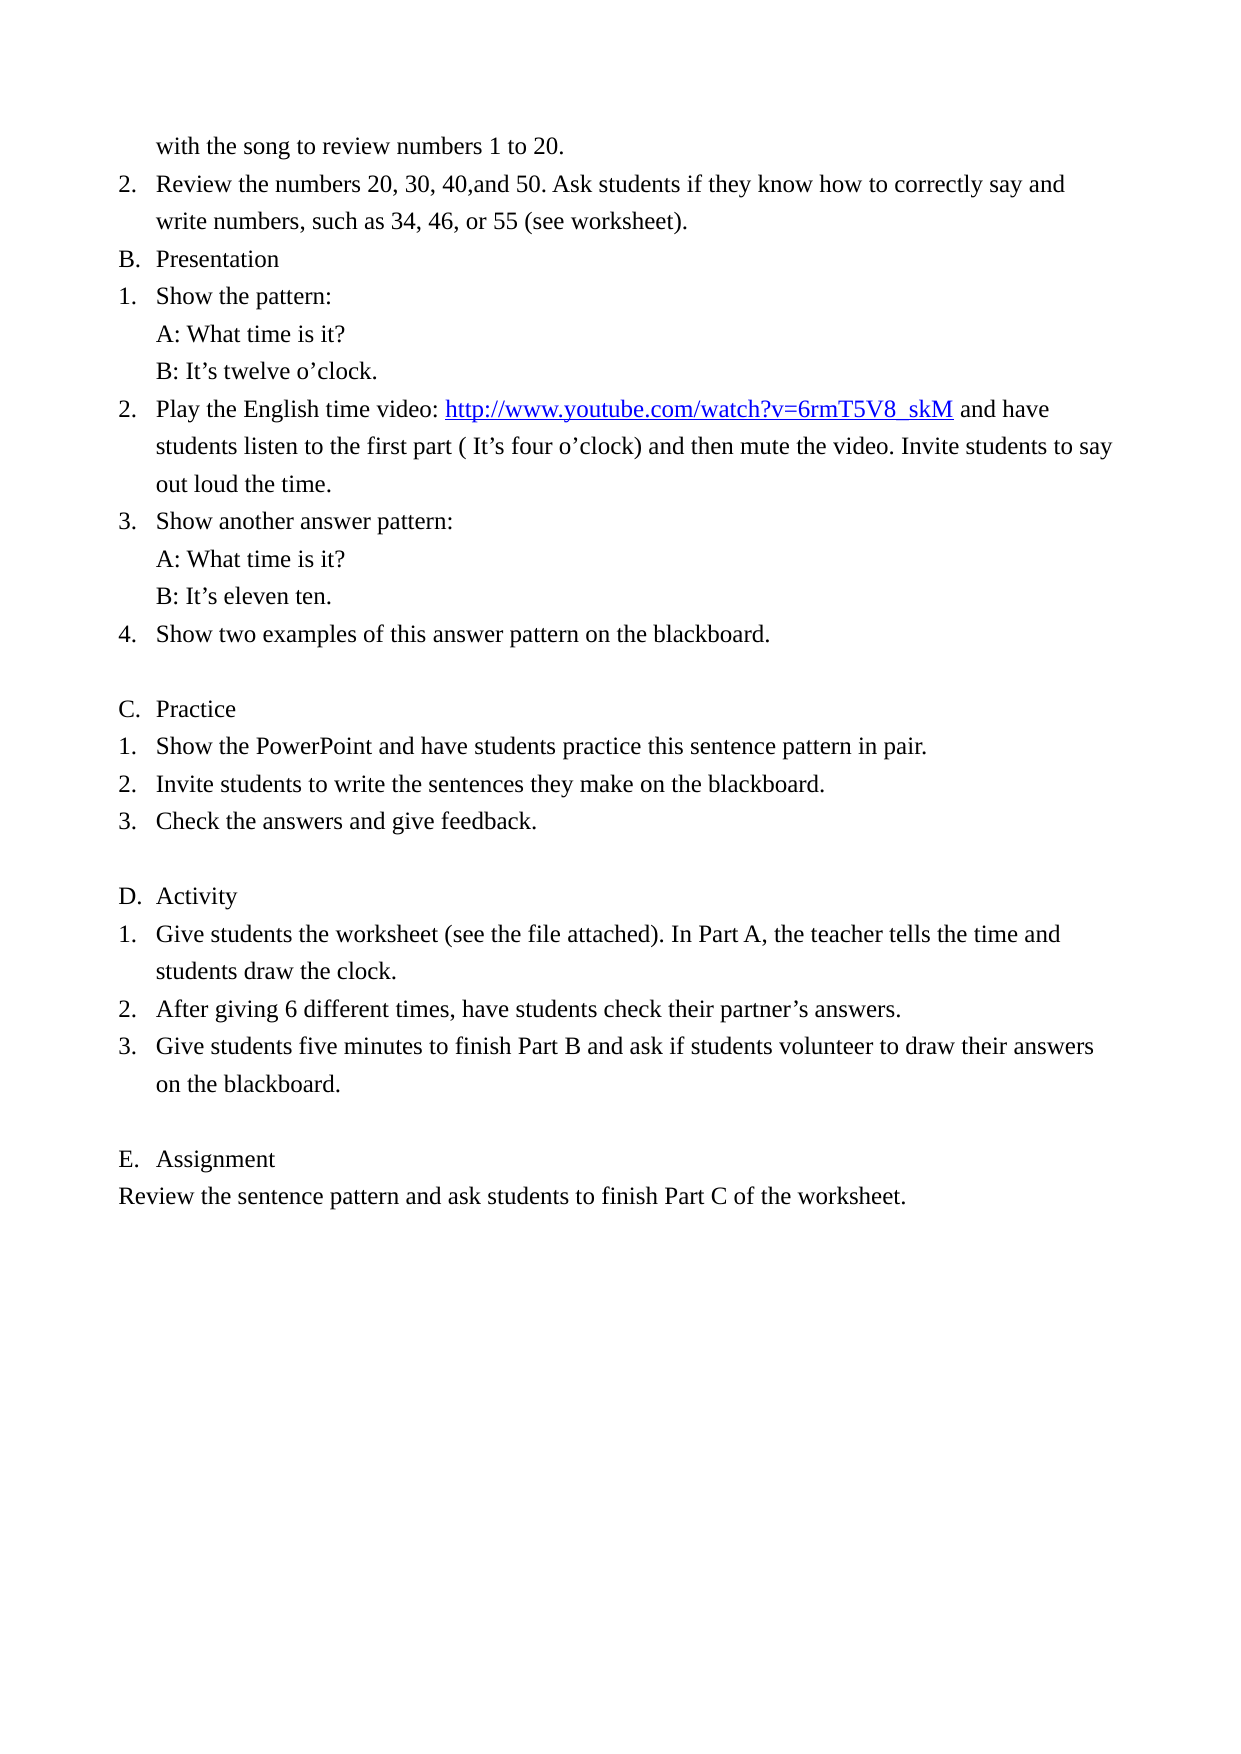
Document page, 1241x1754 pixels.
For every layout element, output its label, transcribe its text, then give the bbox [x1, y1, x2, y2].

list B: It’s twelve o’clock. [156, 352, 1122, 389]
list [118, 127, 1122, 164]
list B: It’s eleven ten. [156, 577, 1122, 614]
list Review the numbers 20, 30, 40,and 50. Ask students if they know how to correctly say and write numbers, such as 34, 46, or 55 (see worksheet). [118, 164, 1122, 239]
list Show two examples of this answer pattern on the blackboard. [118, 614, 1122, 652]
list Give students five minutes to finish Part B and ask if students volunteer to draw their answers on the blackboard. [118, 1027, 1122, 1102]
list Practice [118, 689, 1122, 727]
list Show the pattern: [118, 277, 1122, 314]
list Play the English time video: http://www.youtube.com/watch?v=6rmT5V8_skM and have students listen to the first part ( It’s four o’clock) and then mute the video. Invite students to say out loud the time. [118, 389, 1122, 502]
list Invite students to write the sentences they make on the blackboard. [118, 764, 1122, 802]
list Give students the worksheet (see the file attached). In Part A, the teacher tells the time and students draw the clock. [118, 914, 1122, 989]
list Activity [118, 877, 1122, 914]
list Assignment [118, 1139, 1122, 1177]
list A: What time is it? [156, 314, 1122, 352]
text Review the sentence pattern and ask students to finish Part C of the worksheet. [118, 1177, 1122, 1214]
list A: What time is it? [156, 539, 1122, 577]
list Check the answers and give feedback. [118, 802, 1122, 839]
list Presentation [118, 239, 1122, 277]
list Show another answer pattern: [118, 502, 1122, 539]
list After giving 6 different times, have students check their partner’s answers. [118, 989, 1122, 1027]
list Show the PowerPoint and have students practice this sentence pattern in pair. [118, 727, 1122, 764]
